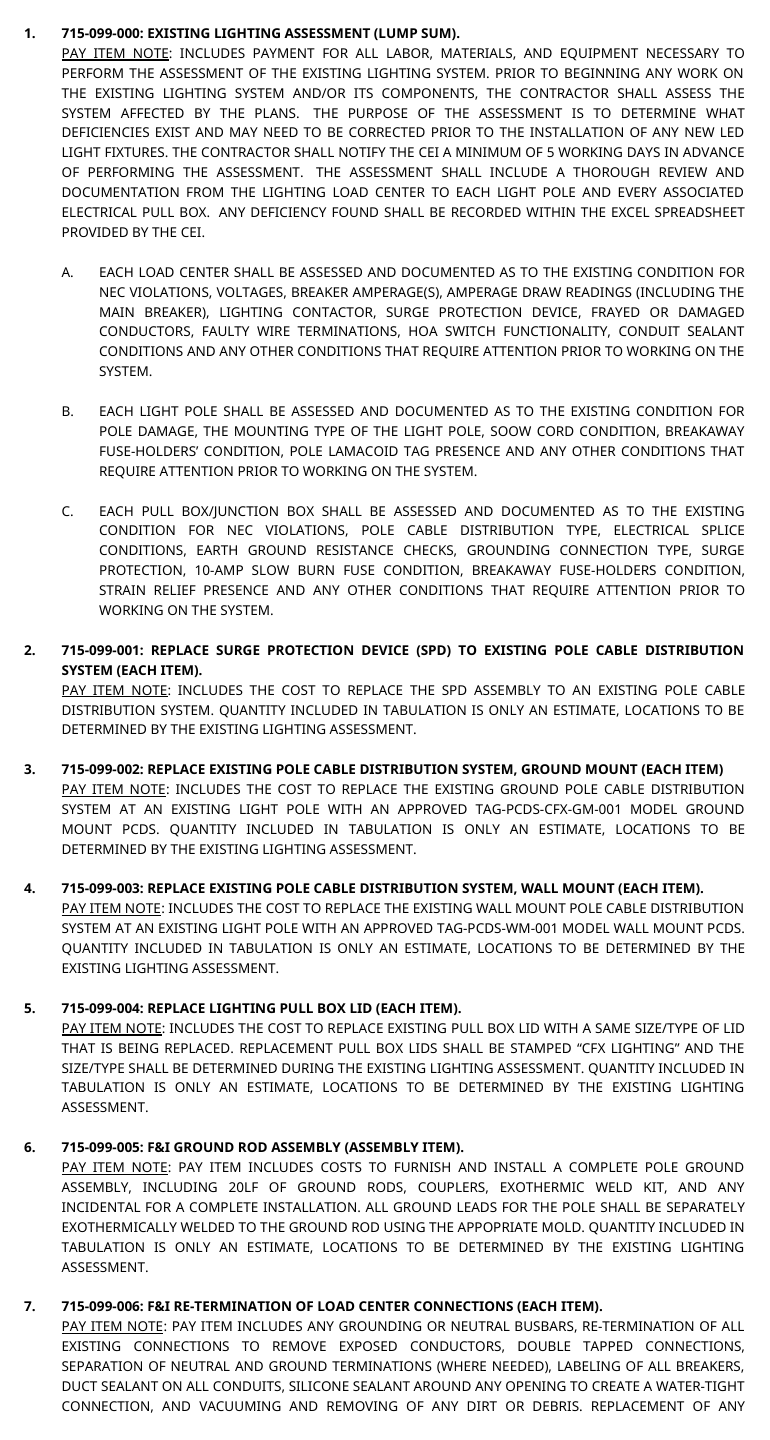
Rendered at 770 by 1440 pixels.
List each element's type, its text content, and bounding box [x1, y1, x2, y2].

text 2. 715-099-001: REPLACE SURGE PROTECTION DEVICE (SPD) TO EXISTING POLE CABLE DISTRIBUTION SYSTEM (EACH ITEM). [24, 641, 746, 679]
text 3. 715-099-002: REPLACE EXISTING POLE CABLE DISTRIBUTION SYSTEM, GROUND MOUNT (EACH ITEM) [24, 760, 746, 778]
text PAY ITEM NOTE: INCLUDES THE COST TO REPLACE THE SPD ASSEMBLY TO AN EXISTING POLE CABLE DISTRIBUTION SYSTEM. QUANTITY INCLUDED IN TABULATION IS ONLY AN ESTIMATE, LOCATIONS TO BE DETERMINED BY THE EXISTING LIGHTING ASSESSMENT. [61, 681, 746, 739]
list EACH PULL BOX/JUNCTION BOX SHALL BE ASSESSED AND DOCUMENTED AS TO THE EXISTING CONDITION FOR NEC VIOLATIONS, POLE CABLE DISTRIBUTION TYPE, ELECTRICAL SPLICE CONDITIONS, EARTH GROUND RESISTANCE CHECKS, GROUNDING CONNECTION TYPE, SURGE PROTECTION, 10-AMP SLOW BURN FUSE CONDITION, BREAKAWAY FUSE-HOLDERS CONDITION, STRAIN RELIEF PRESENCE AND ANY OTHER CONDITIONS THAT REQUIRE ATTENTION PRIOR TO WORKING ON THE SYSTEM. [61, 501, 746, 619]
text 4. 715-099-003: REPLACE EXISTING POLE CABLE DISTRIBUTION SYSTEM, WALL MOUNT (EACH ITEM). [24, 879, 746, 898]
text 7. 715-099-006: F&I RE-TERMINATION OF LOAD CENTER CONNECTIONS (EACH ITEM). [24, 1297, 746, 1316]
text PAY ITEM NOTE: INCLUDES THE COST TO REPLACE THE EXISTING WALL MOUNT POLE CABLE DISTRIBUTION SYSTEM AT AN EXISTING LIGHT POLE WITH AN APPROVED TAG-PCDS-WM-001 MODEL WALL MOUNT PCDS. QUANTITY INCLUDED IN TABULATION IS ONLY AN ESTIMATE, LOCATIONS TO BE DETERMINED BY THE EXISTING LIGHTING ASSESSMENT. [61, 899, 746, 977]
list EACH LIGHT POLE SHALL BE ASSESSED AND DOCUMENTED AS TO THE EXISTING CONDITION FOR POLE DAMAGE, THE MOUNTING TYPE OF THE LIGHT POLE, SOOW CORD CONDITION, BREAKAWAY FUSE-HOLDERS’ CONDITION, POLE LAMACOID TAG PRESENCE AND ANY OTHER CONDITIONS THAT REQUIRE ATTENTION PRIOR TO WORKING ON THE SYSTEM. [61, 402, 746, 480]
list EACH LOAD CENTER SHALL BE ASSESSED AND DOCUMENTED AS TO THE EXISTING CONDITION FOR NEC VIOLATIONS, VOLTAGES, BREAKER AMPERAGE(S), AMPERAGE DRAW READINGS (INCLUDING THE MAIN BREAKER), LIGHTING CONTACTOR, SURGE PROTECTION DEVICE, FRAYED OR DAMAGED CONDUCTORS, FAULTY WIRE TERMINATIONS, HOA SWITCH FUNCTIONALITY, CONDUIT SEALANT CONDITIONS AND ANY OTHER CONDITIONS THAT REQUIRE ATTENTION PRIOR TO WORKING ON THE SYSTEM. [61, 263, 746, 381]
text 6. 715-099-005: F&I GROUND ROD ASSEMBLY (ASSEMBLY ITEM). [24, 1138, 746, 1157]
text PAY ITEM NOTE: INCLUDES THE COST TO REPLACE EXISTING PULL BOX LID WITH A SAME SIZE/TYPE OF LID THAT IS BEING REPLACED. REPLACEMENT PULL BOX LIDS SHALL BE STAMPED “CFX LIGHTING” AND THE SIZE/TYPE SHALL BE DETERMINED DURING THE EXISTING LIGHTING ASSESSMENT. QUANTITY INCLUDED IN TABULATION IS ONLY AN ESTIMATE, LOCATIONS TO BE DETERMINED BY THE EXISTING LIGHTING ASSESSMENT. [61, 1019, 746, 1117]
text 1. 715-099-000: EXISTING LIGHTING ASSESSMENT (LUMP SUM). [24, 24, 746, 42]
text PAY ITEM NOTE: INCLUDES PAYMENT FOR ALL LABOR, MATERIALS, AND EQUIPMENT NECESSARY TO PERFORM THE ASSESSMENT OF THE EXISTING LIGHTING SYSTEM. PRIOR TO BEGINNING ANY WORK ON THE EXISTING LIGHTING SYSTEM AND/OR ITS COMPONENTS, THE CONTRACTOR SHALL ASSESS THE SYSTEM AFFECTED BY THE PLANS. THE PURPOSE OF THE ASSESSMENT IS TO DETERMINE WHAT DEFICIENCIES EXIST AND MAY NEED TO BE CORRECTED PRIOR TO THE INSTALLATION OF ANY NEW LED LIGHT FIXTURES. THE CONTRACTOR SHALL NOTIFY THE CEI A MINIMUM OF 5 WORKING DAYS IN ADVANCE OF PERFORMING THE ASSESSMENT. THE ASSESSMENT SHALL INCLUDE A THOROUGH REVIEW AND DOCUMENTATION FROM THE LIGHTING LOAD CENTER TO EACH LIGHT POLE AND EVERY ASSOCIATED ELECTRICAL PULL BOX. ANY DEFICIENCY FOUND SHALL BE RECORDED WITHIN THE EXCEL SPREADSHEET PROVIDED BY THE CEI. [61, 44, 746, 241]
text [61, 1317, 746, 1415]
text PAY ITEM NOTE: INCLUDES THE COST TO REPLACE THE EXISTING GROUND POLE CABLE DISTRIBUTION SYSTEM AT AN EXISTING LIGHT POLE WITH AN APPROVED TAG-PCDS-CFX-GM-001 MODEL GROUND MOUNT PCDS. QUANTITY INCLUDED IN TABULATION IS ONLY AN ESTIMATE, LOCATIONS TO BE DETERMINED BY THE EXISTING LIGHTING ASSESSMENT. [61, 780, 746, 858]
text 5. 715-099-004: REPLACE LIGHTING PULL BOX LID (EACH ITEM). [24, 999, 746, 1017]
text PAY ITEM NOTE: PAY ITEM INCLUDES COSTS TO FURNISH AND INSTALL A COMPLETE POLE GROUND ASSEMBLY, INCLUDING 20LF OF GROUND RODS, COUPLERS, EXOTHERMIC WELD KIT, AND ANY INCIDENTAL FOR A COMPLETE INSTALLATION. ALL GROUND LEADS FOR THE POLE SHALL BE SEPARATELY EXOTHERMICALLY WELDED TO THE GROUND ROD USING THE APPOPRIATE MOLD. QUANTITY INCLUDED IN TABULATION IS ONLY AN ESTIMATE, LOCATIONS TO BE DETERMINED BY THE EXISTING LIGHTING ASSESSMENT. [61, 1158, 746, 1276]
